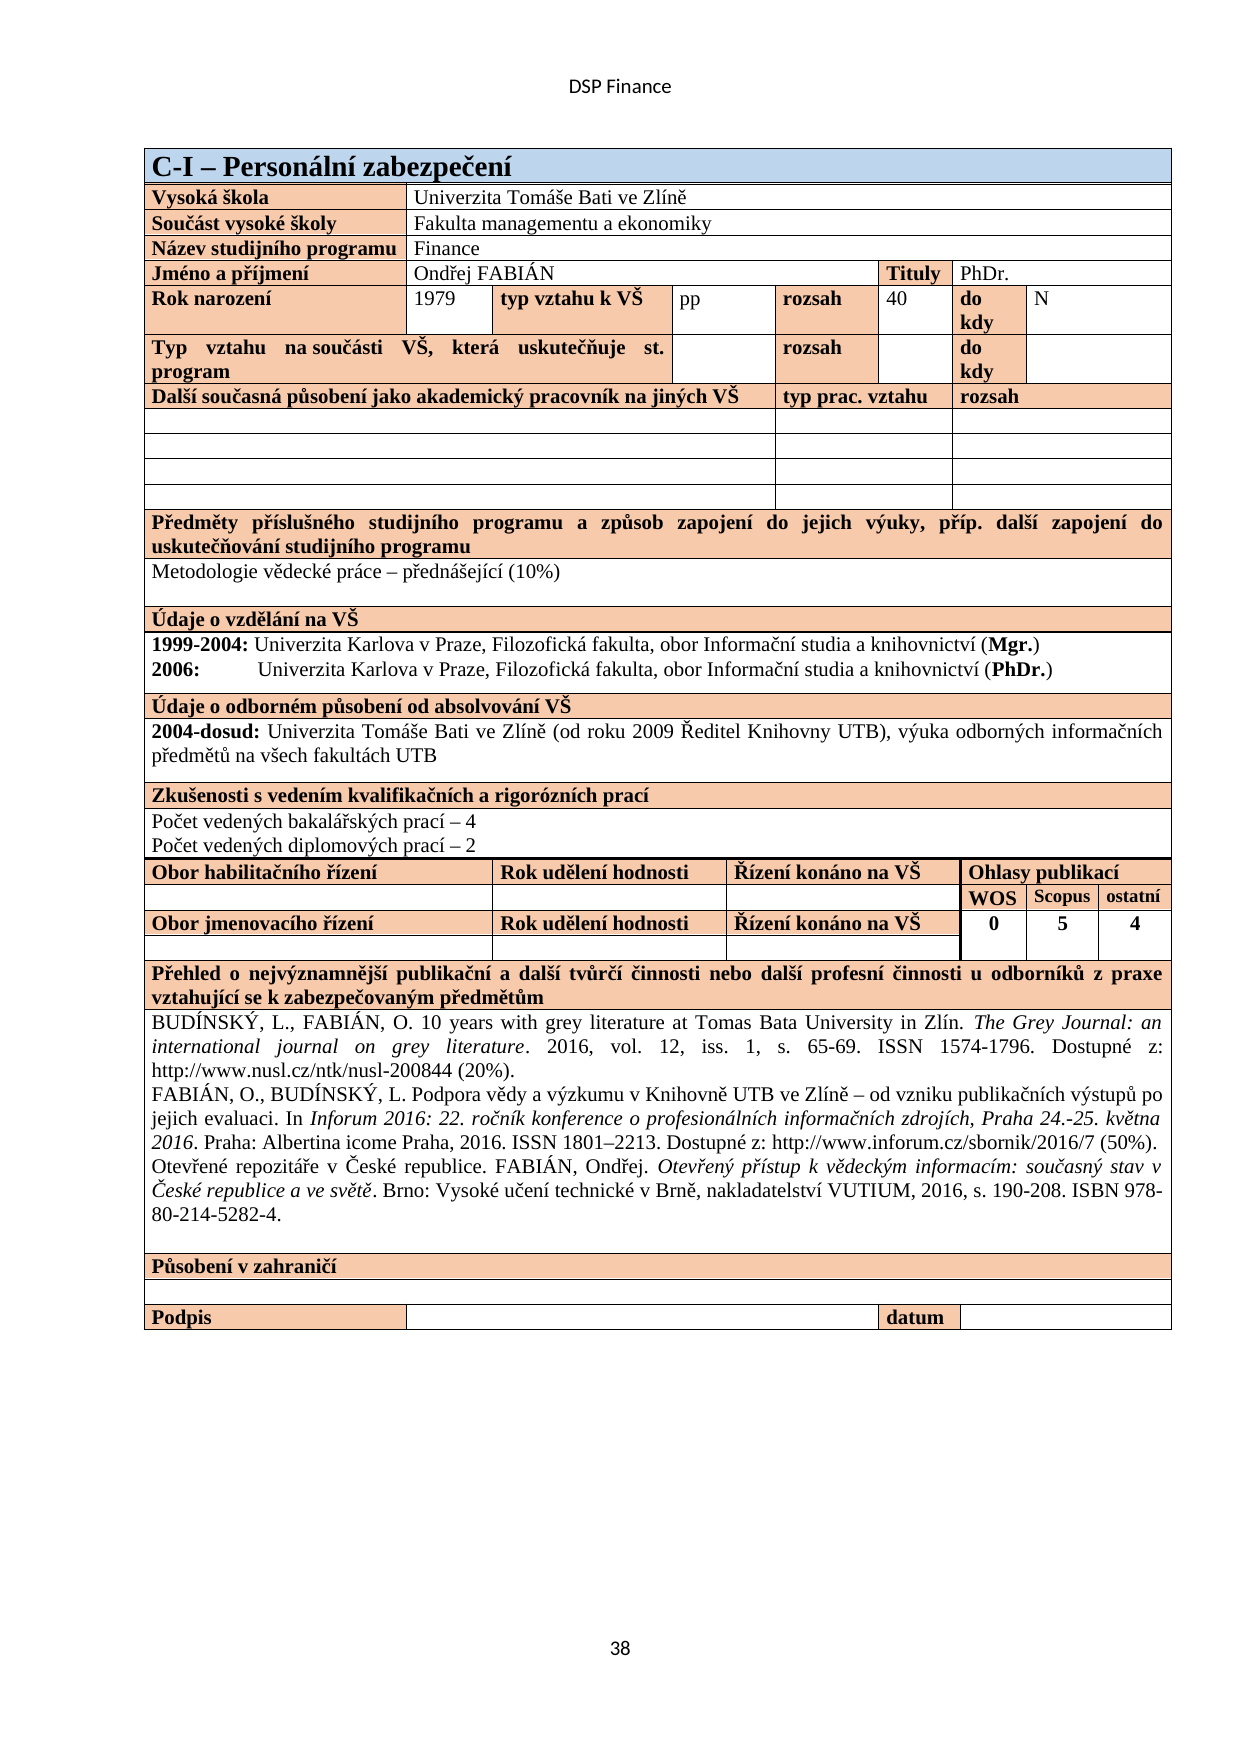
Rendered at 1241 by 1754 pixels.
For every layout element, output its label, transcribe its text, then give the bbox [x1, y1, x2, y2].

table_cell Předměty příslušného studijního programu a způsob zapojení do jejich výuky, příp. další zapojení do uskutečňování studijního programu [145, 510, 1171, 558]
table_cell Údaje o vzdělání na VŠ [145, 607, 1171, 631]
table_cell Jméno a příjmení [145, 261, 406, 285]
table_cell [727, 936, 959, 960]
table_cell do kdy [953, 286, 1026, 334]
table_cell Podpis [145, 1305, 406, 1329]
table_cell N [1027, 286, 1171, 334]
table_cell Fakulta managementu a ekonomiky [407, 210, 1171, 234]
table_cell Ondřej FABIÁN [407, 261, 878, 285]
table_cell Součást vysoké školy [145, 210, 406, 234]
table_cell rozsah [953, 384, 1171, 408]
table_cell typ prac. vztahu [776, 384, 952, 408]
table_cell [776, 434, 952, 458]
table_cell Další současná působení jako akademický pracovník na jiných VŠ [145, 384, 775, 408]
table_cell PhDr. [953, 261, 1171, 285]
table_cell do kdy [953, 335, 1026, 383]
table_cell Obor habilitačního řízení [145, 860, 492, 884]
table_cell datum [879, 1305, 960, 1329]
table_cell Scopus [1027, 885, 1098, 909]
table_cell [145, 1280, 1171, 1303]
table_cell typ vztahu k VŠ [493, 286, 672, 334]
table_cell [776, 485, 952, 508]
table_cell [953, 459, 1171, 483]
table_cell rozsah [776, 335, 878, 383]
table_cell 4 [1099, 911, 1171, 960]
table_cell [776, 459, 952, 483]
table_cell Univerzita Tomáše Bati ve Zlíně [407, 185, 1171, 209]
table_cell [727, 885, 959, 909]
table_cell Typ vztahu na součásti VŠ, která uskutečňuje st. program [145, 335, 672, 383]
table_cell WOS [962, 885, 1026, 909]
table_cell [145, 885, 492, 909]
table_cell Působení v zahraničí [145, 1254, 1171, 1278]
table_cell [776, 409, 952, 433]
table_cell [493, 936, 726, 960]
table_cell Název studijního programu [145, 236, 406, 259]
table_cell [1027, 335, 1171, 383]
table_cell 1999-2004: Univerzita Karlova v Praze, Filozofická fakulta, obor Informační studia a knihovnictví (Mgr.) 2006: Univerzita Karlova v Praze, Filozofická fakulta, obor Informační studia a knihovnictví (PhDr.) [145, 633, 1171, 693]
table_cell BUDÍNSKÝ, L., FABIÁN, O. 10 years with grey literature at Tomas Bata University in Zlín. The Grey Journal: an international journal on grey literature. 2016, vol. 12, iss. 1, s. 65-69. ISSN 1574-1796. Dostupné z: http://www.nusl.cz/ntk/nusl-200844 (20%). FABIÁN, O., BUDÍNSKÝ, L. Podpora vědy a výzkumu v Knihovně UTB ve Zlíně – od vzniku publikačních výstupů po jejich evaluaci. In Inforum 2016: 22. ročník konference o profesionálních informačních zdrojích, Praha 24.-25. května 2016. Praha: Albertina icome Praha, 2016. ISSN 1801–2213. Dostupné z: http://www.inforum.cz/sbornik/2016/7 (50%). Otevřené repozitáře v České republice. FABIÁN, Ondřej. Otevřený přístup k vědeckým informacím: současný stav v České republice a ve světě. Brno: Vysoké učení technické v Brně, nakladatelství VUTIUM, 2016, s. 190-208. ISBN 978-80-214-5282-4. [145, 1010, 1171, 1253]
table_cell Řízení konáno na VŠ [727, 860, 959, 884]
table_cell pp [673, 286, 775, 334]
table_cell ostatní [1099, 885, 1171, 909]
table_cell Ohlasy publikací [962, 860, 1171, 884]
table_cell Řízení konáno na VŠ [727, 911, 959, 934]
table_cell Metodologie vědecké práce – přednášející (10%) [145, 559, 1171, 606]
table_cell Přehled o nejvýznamnější publikační a další tvůrčí činnosti nebo další profesní činnosti u odborníků z praxe vztahující se k zabezpečovaným předmětům [145, 961, 1171, 1009]
table_cell [953, 409, 1171, 433]
table_cell [493, 885, 726, 909]
table_cell [145, 936, 492, 960]
table_cell 40 [879, 286, 952, 334]
table_cell [879, 335, 952, 383]
table_cell 2004-dosud: Univerzita Tomáše Bati ve Zlíně (od roku 2009 Ředitel Knihovny UTB), výuka odborných informačních předmětů na všech fakultách UTB [145, 719, 1171, 782]
table_header C-I – Personální zabezpečení [145, 149, 1171, 182]
table_cell [407, 1305, 878, 1329]
table_cell [145, 434, 775, 458]
table_cell [145, 409, 775, 433]
table_cell [145, 459, 775, 483]
table_cell 0 [962, 911, 1026, 960]
table_cell Zkušenosti s vedením kvalifikačních a rigorózních prací [145, 783, 1171, 808]
table_cell Vysoká škola [145, 185, 406, 209]
table_cell Finance [407, 236, 1171, 259]
table_cell [961, 1305, 1171, 1329]
table_cell [145, 485, 775, 508]
table_cell Obor jmenovacího řízení [145, 911, 492, 934]
table_cell Rok udělení hodnosti [493, 911, 726, 934]
table_cell [673, 335, 775, 383]
table_cell Tituly [879, 261, 952, 285]
table_cell [953, 485, 1171, 508]
table_cell [953, 434, 1171, 458]
table_cell Rok udělení hodnosti [493, 860, 726, 884]
table_cell 5 [1027, 911, 1098, 960]
table_cell rozsah [776, 286, 878, 334]
table_cell Údaje o odborném působení od absolvování VŠ [145, 694, 1171, 718]
table_cell 1979 [407, 286, 492, 334]
table_cell Počet vedených bakalářských prací – 4 Počet vedených diplomových prací – 2 [145, 809, 1171, 857]
table_cell Rok narození [145, 286, 406, 334]
